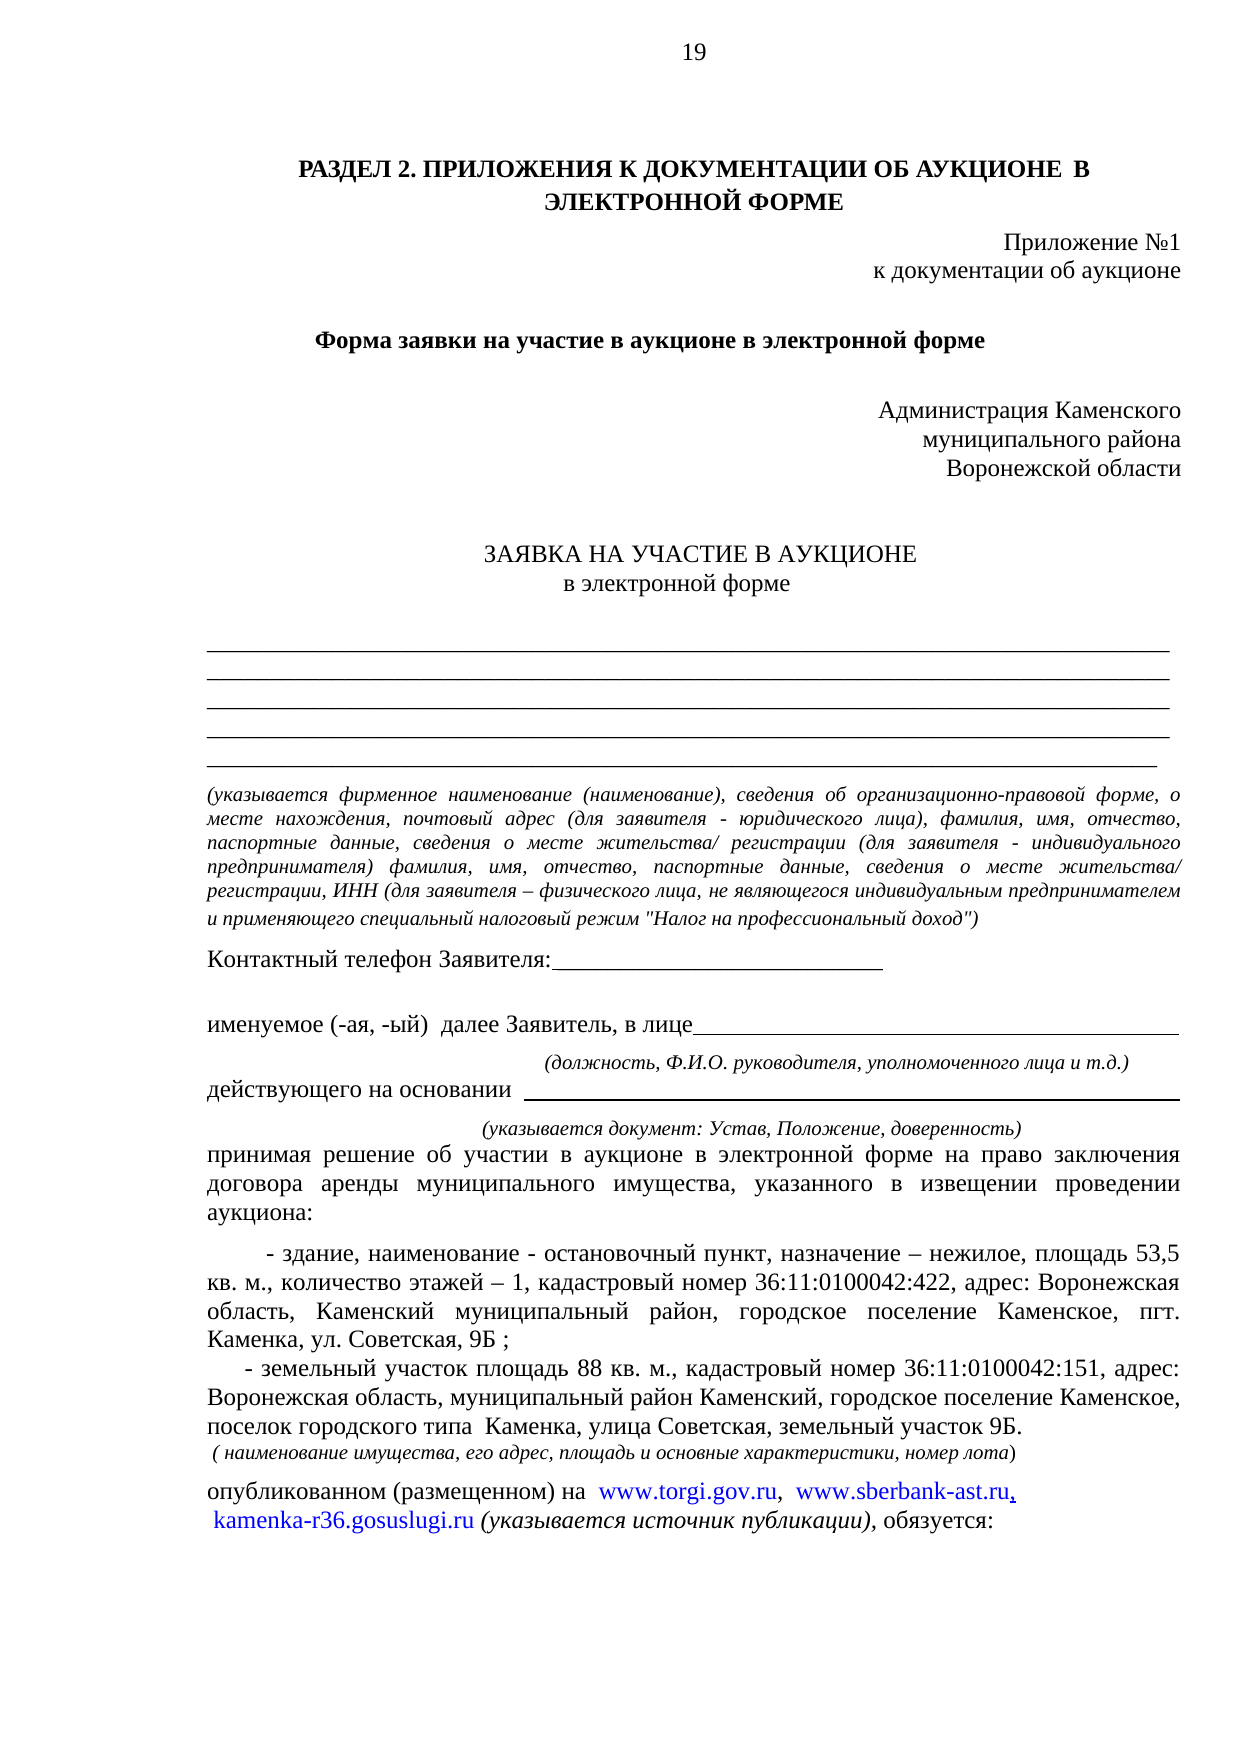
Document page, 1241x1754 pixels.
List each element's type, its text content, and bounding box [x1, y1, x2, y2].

text Администрация Каменского [207, 396, 1181, 424]
text ЗАЯВКА НА УЧАСТИЕ В АУКЦИОНЕ [207, 539, 1181, 568]
text именуемое (-ая, -ый) далее Заявитель, в лице [207, 1009, 1181, 1038]
subtitle РАЗДЕЛ 2. ПРИЛОЖЕНИЯ К ДОКУМЕНТАЦИИ ОБ АУКЦИОНЕ В ЭЛЕКТРОННОЙ ФОРМЕ [207, 154, 1181, 216]
text (указывается фирменное наименование (наименование), сведения об организационно-правовой форме, о месте нахождения, почтовый адрес (для заявителя - юридического лица), фамилия, имя, отчество, паспортные данные, сведения о месте жительства/ регистрации (для заявителя - индивидуального предпринимателя) фамилия, имя, отчество, паспортные данные, сведения о месте жительства/ регистрации, ИНН (для заявителя – физического лица, не являющегося индивидуальным предпринимателем и применяющего специальный налоговый режим "Налог на профессиональный доход") [207, 782, 1181, 931]
text Форма заявки на участие в аукционе в электронной форме [207, 326, 1093, 354]
text (должность, Ф.И.О. руководителя, уполномоченного лица и т.д.) [207, 1050, 1181, 1074]
text kamenka-r36.gosuslugi.ru (указывается источник публикации), обязуется: [207, 1505, 1181, 1534]
text ________________________________________________________________________________________________________________________________________________________________________________________________________________________________________________________________________________________________________________________________________________________________________________________________ [207, 626, 1181, 769]
text действующего на основании [207, 1074, 1181, 1103]
text - здание, наименование - остановочный пункт, назначение – нежилое, площадь 53,5 кв. м., количество этажей – 1, кадастровый номер 36:11:0100042:422, адрес: Воронежская область, Каменский муниципальный район, городское поселение Каменское, пгт. Каменка, ул. Советская, 9Б ; [207, 1238, 1181, 1353]
text (указывается документ: Устав, Положение, доверенность) [207, 1116, 1181, 1139]
text в электронной форме [207, 568, 1181, 597]
text Приложение №1 [148, 227, 1181, 255]
text Контактный телефон Заявителя: __________________________ [207, 944, 1181, 972]
text принимая решение об участии в аукционе в электронной форме на право заключения договора аренды муниципального имущества, указанного в извещении проведении аукциона: [207, 1139, 1181, 1226]
text Воронежской области [207, 453, 1181, 482]
text ( наименование имущества, его адрес, площадь и основные характеристики, номер лота) [207, 1439, 1181, 1464]
text к документации об аукционе [148, 255, 1181, 284]
text - земельный участок площадь 88 кв. м., кадастровый номер 36:11:0100042:151, адрес: Воронежская область, муниципальный район Каменский, городское поселение Каменское, поселок городского типа Каменка, улица Советская, земельный участок 9Б. [207, 1353, 1181, 1439]
text муниципального района [207, 424, 1181, 453]
text опубликованном (размещенном) на www.torgi.gov.ru, www.sberbank-ast.ru, [207, 1476, 1181, 1505]
